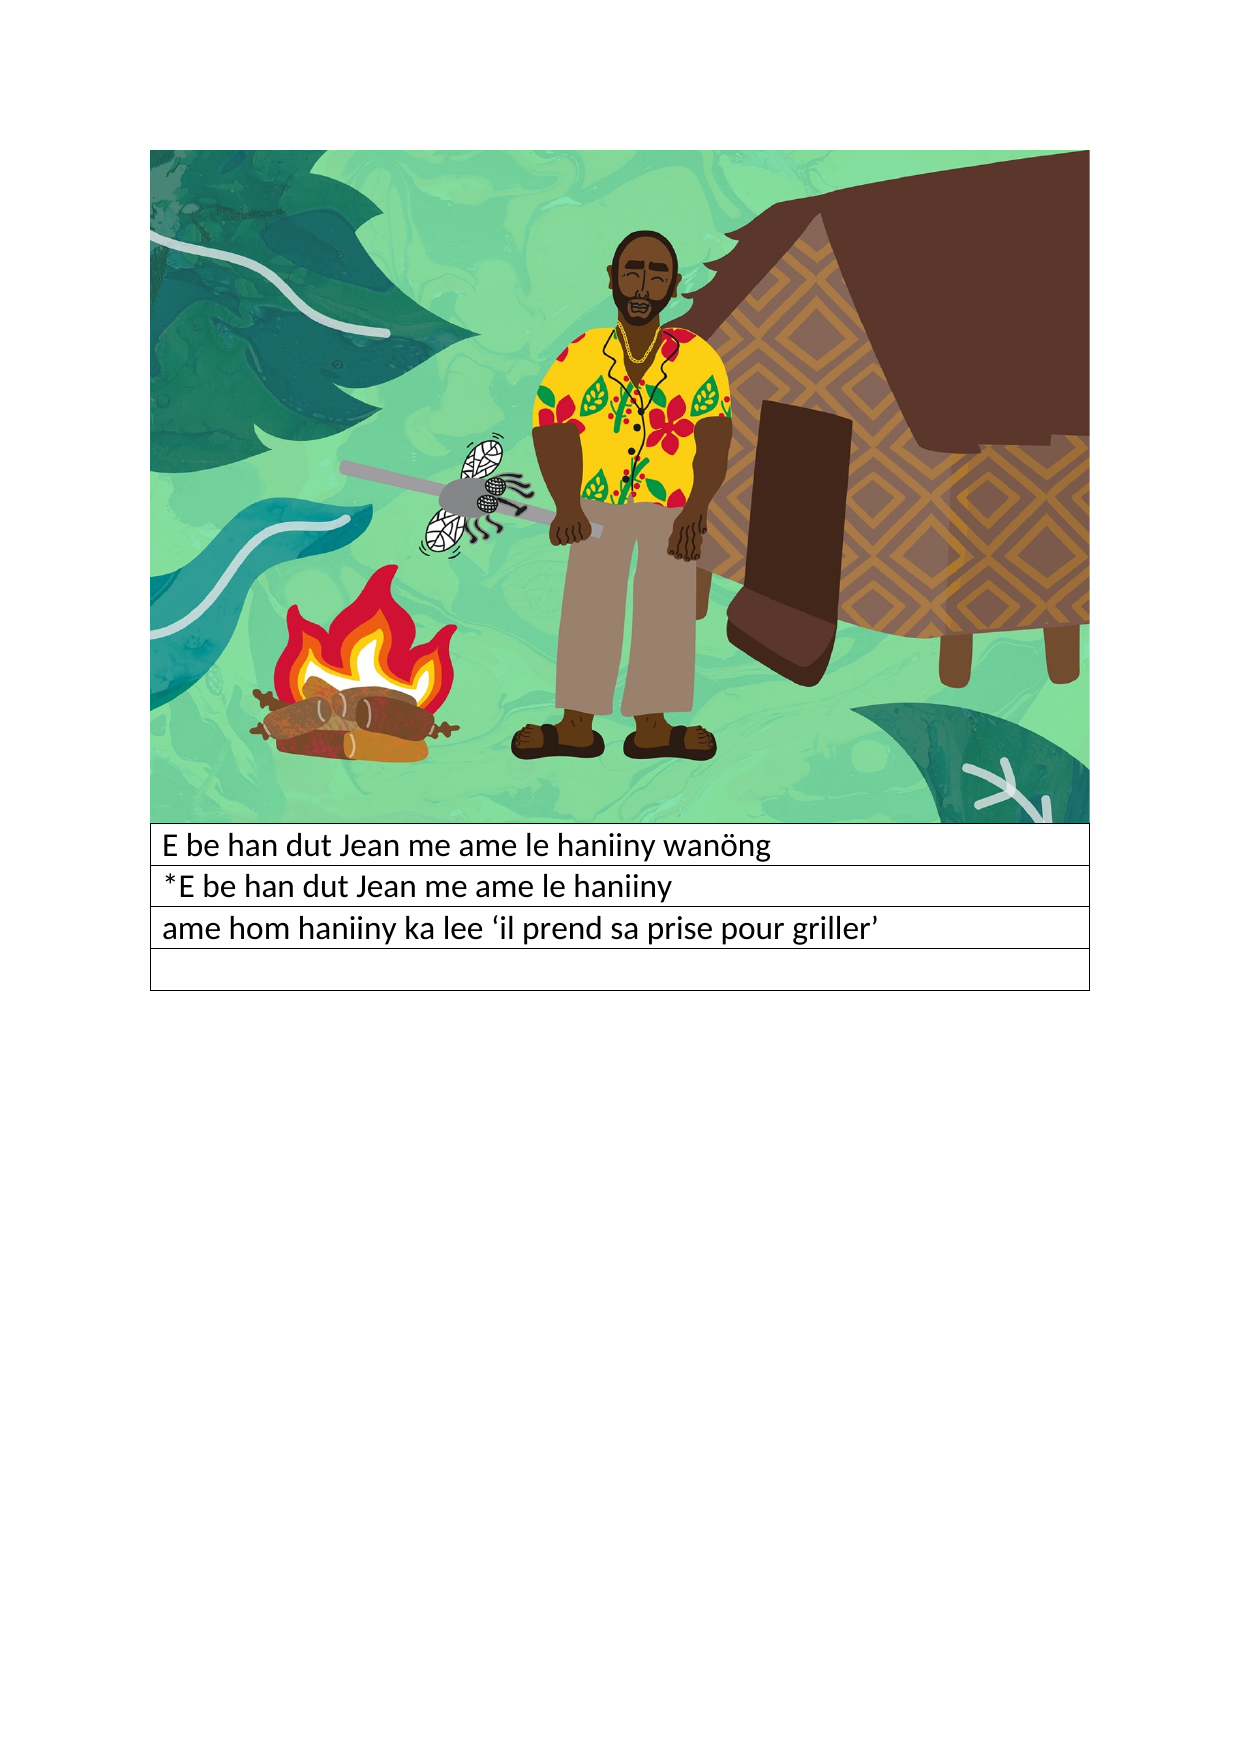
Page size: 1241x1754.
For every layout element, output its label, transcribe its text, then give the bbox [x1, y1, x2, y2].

picture [150, 150, 1090, 823]
table_cell [151, 949, 1089, 990]
table_header E be han dut Jean me ame le haniiny wanöng [151, 824, 1089, 864]
table_cell ame hom haniiny ka lee ‘il prend sa prise pour griller’ [151, 907, 1089, 948]
table_cell *E be han dut Jean me ame le haniiny [151, 866, 1089, 906]
